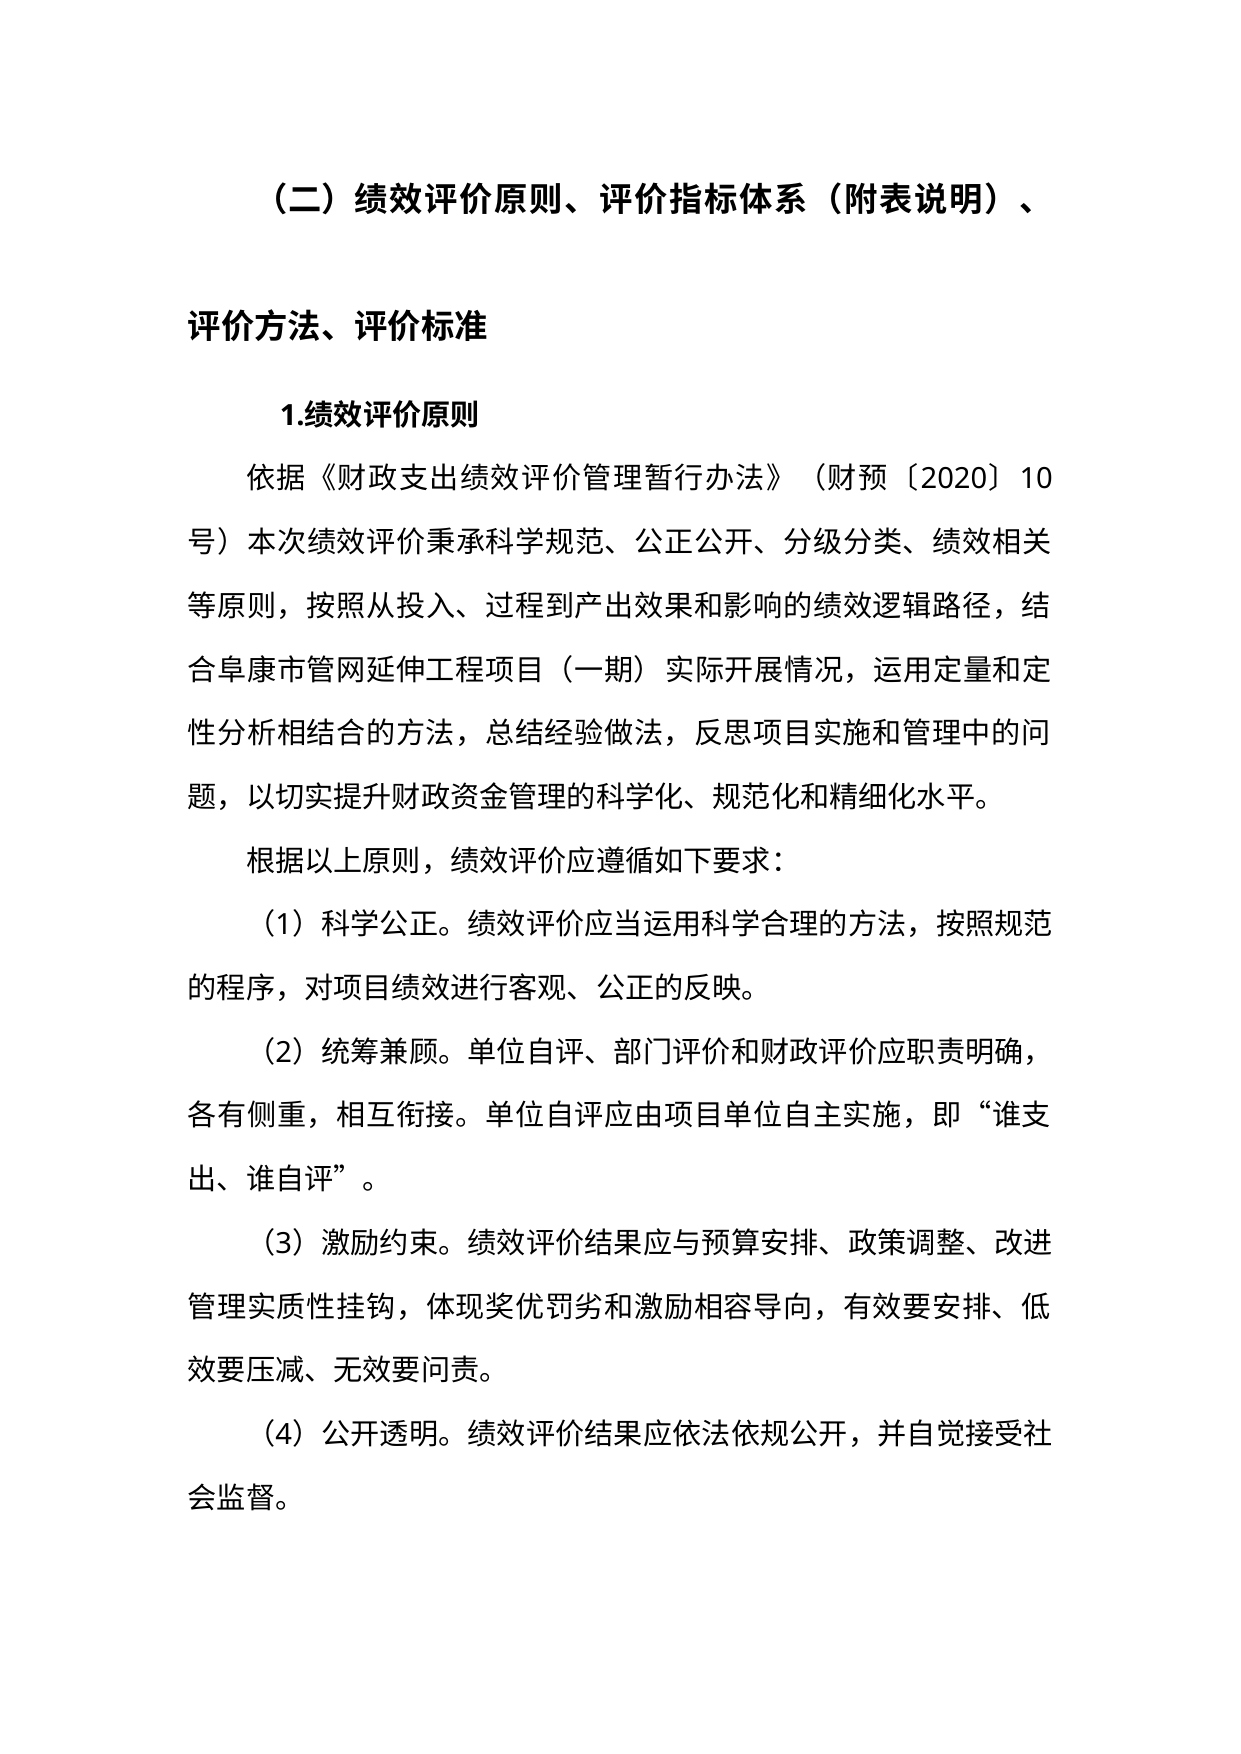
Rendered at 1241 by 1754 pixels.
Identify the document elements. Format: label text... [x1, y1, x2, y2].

text （1）科学公正。绩效评价应当运用科学合理的方法，按照规范的程序，对项目绩效进行客观、公正的反映。 [187, 901, 1053, 1007]
text （2）统筹兼顾。单位自评、部门评价和财政评价应职责明确，各有侧重，相互衔接。单位自评应由项目单位自主实施，即“谁支出、谁自评”。 [187, 1028, 1053, 1198]
text （4）公开透明。绩效评价结果应依法依规公开，并自觉接受社会监督。 [187, 1410, 1053, 1517]
text （3）激励约束。绩效评价结果应与预算安排、政策调整、改进管理实质性挂钩，体现奖优罚劣和激励相容导向，有效要安排、低效要压减、无效要问责。 [187, 1219, 1053, 1389]
text 根据以上原则，绩效评价应遵循如下要求： [187, 837, 1053, 879]
subtitle 1.绩效评价原则 [187, 391, 1053, 433]
subtitle 绩效评价原则、评价指标体系（附表说明）、评价方法、评价标准 [187, 154, 1053, 367]
text 依据《财政支出绩效评价管理暂行办法》（财预〔2020〕10号）本次绩效评价秉承科学规范、公正公开、分级分类、绩效相关等原则，按照从投入、过程到产出效果和影响的绩效逻辑路径，结合阜康市管网延伸工程项目（一期）实际开展情况，运用定量和定性分析相结合的方法，总结经验做法，反思项目实施和管理中的问题，以切实提升财政资金管理的科学化、规范化和精细化水平。 [187, 455, 1053, 816]
